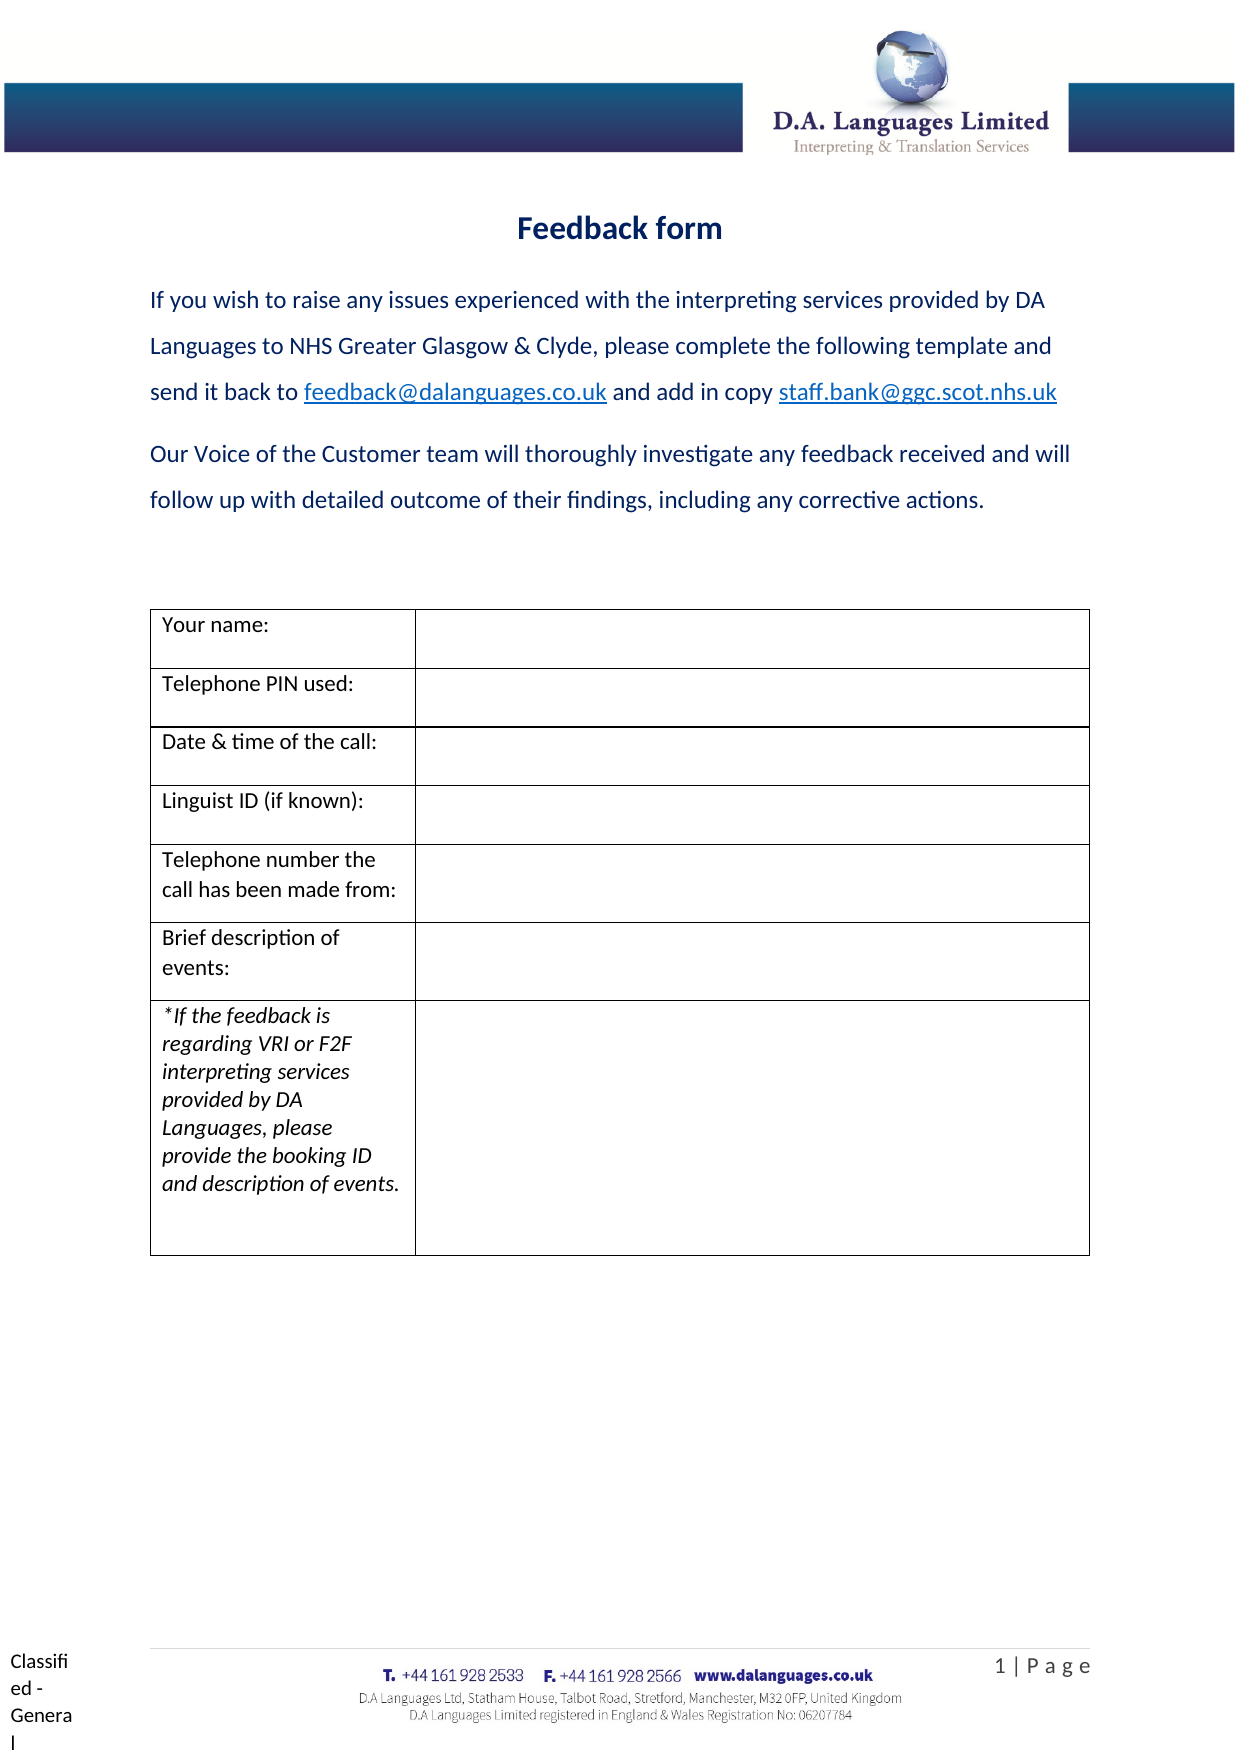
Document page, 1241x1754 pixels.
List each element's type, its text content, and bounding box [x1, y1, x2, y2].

table_header Your name: [151, 610, 415, 668]
text If you wish to raise any issues experienced with the interpreting services provided by DA Languages to NHS Greater Glasgow & Clyde, please complete the following template and send it back to feedback@dalanguages.co.uk and add in copy staff.bank@ggc.scot.nhs.uk [150, 285, 1090, 407]
picture [108, 1635, 1132, 1744]
text Our Voice of the Customer team will thoroughly investigate any feedback received and will follow up with detailed outcome of their findings, including any corrective actions. [150, 438, 1090, 515]
table_cell Telephone PIN used: [151, 669, 415, 726]
table_cell [416, 845, 1089, 922]
table_cell Date & time of the call: [151, 728, 415, 785]
table_cell [416, 923, 1089, 1000]
table_cell [416, 786, 1089, 844]
picture [3, 29, 1233, 155]
text Feedback form [150, 207, 1090, 248]
table_cell [416, 728, 1089, 785]
table_cell [416, 669, 1089, 726]
table_header [416, 610, 1089, 668]
table_cell [416, 1001, 1089, 1254]
table_cell Brief description of events: [151, 923, 415, 1000]
table_cell Linguist ID (if known): [151, 786, 415, 844]
table_cell Telephone number the call has been made from: [151, 845, 415, 922]
table_cell *If the feedback is regarding VRI or F2F interpreting services provided by DA Languages, please provide the booking ID and description of events. [151, 1001, 415, 1254]
